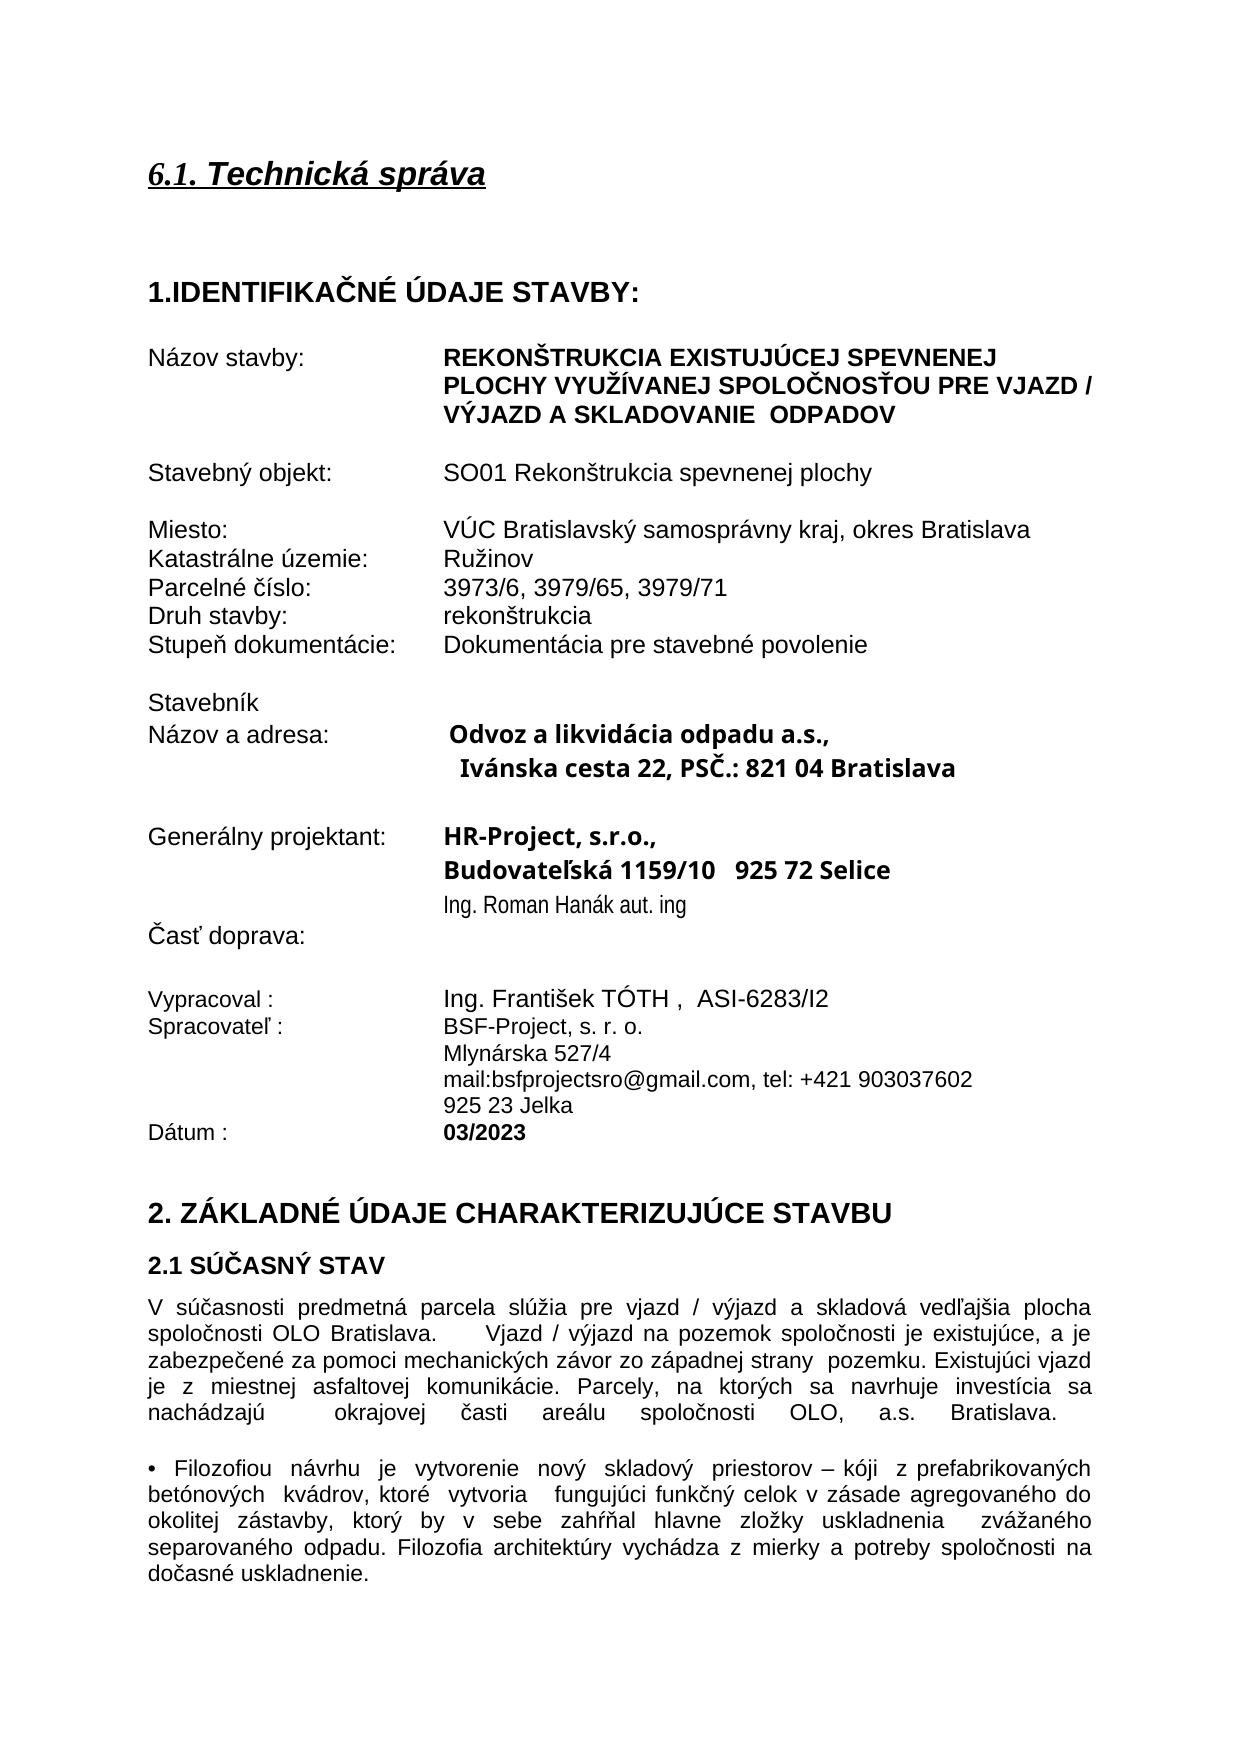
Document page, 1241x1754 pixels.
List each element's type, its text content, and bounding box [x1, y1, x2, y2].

text 6.1. Technická správa [148, 154, 1093, 192]
text Stupeň dokumentácie: Dokumentácia pre stavebné povolenie [148, 630, 1093, 659]
text 1.IDENTIFIKAČNÉ ÚDAJE STAVBY: [148, 276, 1093, 309]
text Vypracoval : Ing. František TÓTH , ASI-6283/I2 [148, 984, 1093, 1013]
text Názov stavby: REKONŠTRUKCIA EXISTUJÚCEJ SPEVNENEJ PLOCHY VYUŽÍVANEJ SPOLOČNOSŤOU PRE VJAZD / VÝJAZD A SKLADOVANIE ODPADOV [148, 343, 1093, 429]
text • Filozofiou návrhu je vytvorenie nový skladový priestorov – kóji z prefabrikovaných betónových kvádrov, ktoré vytvoria fungujúci funkčný celok v zásade agregovaného do okolitej zástavby, ktorý by v sebe zahŕňal hlavne zložky uskladnenia zvážaného separovaného odpadu. Filozofia architektúry vychádza z mierky a potreby spoločnosti na dočasné uskladnenie. [148, 1454, 1093, 1586]
text Dátum : 03/2023 [148, 1119, 1093, 1145]
text Parcelné číslo: 3973/6, 3979/65, 3979/71 [148, 573, 1093, 601]
text Stavebný objekt: SO01 Rekonštrukcia spevnenej plochy [148, 458, 1093, 486]
text Spracovateľ : BSF-Project, s. r. o. [148, 1013, 1093, 1039]
text Generálny projektant: HR-Project, s.r.o., [148, 818, 1093, 853]
text Časť doprava: [148, 921, 1093, 949]
subtitle 2.1 SÚČASNÝ STAV [148, 1251, 1093, 1279]
text Katastrálne územie: Ružinov [148, 544, 1093, 573]
subtitle 2. ZÁKLADNÉ ÚDAJE CHARAKTERIZUJÚCE STAVBU [148, 1196, 1093, 1230]
text Budovateľská 1159/10 925 72 Selice Ing. Roman Hanák aut. ing [148, 853, 1093, 921]
text Miesto: VÚC Bratislavský samosprávny kraj, okres Bratislava [148, 515, 1093, 544]
text V súčasnosti predmetná parcela slúžia pre vjazd / výjazd a skladová vedľajšia plocha spoločnosti OLO Bratislava. Vjazd / výjazd na pozemok spoločnosti je existujúce, a je zabezpečené za pomoci mechanických závor zo západnej strany pozemku. Existujúci vjazd je z miestnej asfaltovej komunikácie. Parcely, na ktorých sa navrhuje investícia sa nachádzajú okrajovej časti areálu spoločnosti OLO, a.s. Bratislava. [148, 1294, 1093, 1454]
text 925 23 Jelka [295, 1092, 1093, 1119]
text Názov a adresa: Odvoz a likvidácia odpadu a.s., Ivánska cesta 22, PSČ.: 821 04 Bratislava [148, 716, 1093, 784]
text Druh stavby: rekonštrukcia [148, 601, 1093, 630]
text Mlynárska 527/4 [295, 1039, 1093, 1066]
text Stavebník [148, 688, 1093, 716]
text mail:bsfprojectsro@gmail.com, tel: +421 903037602 [295, 1066, 1093, 1092]
